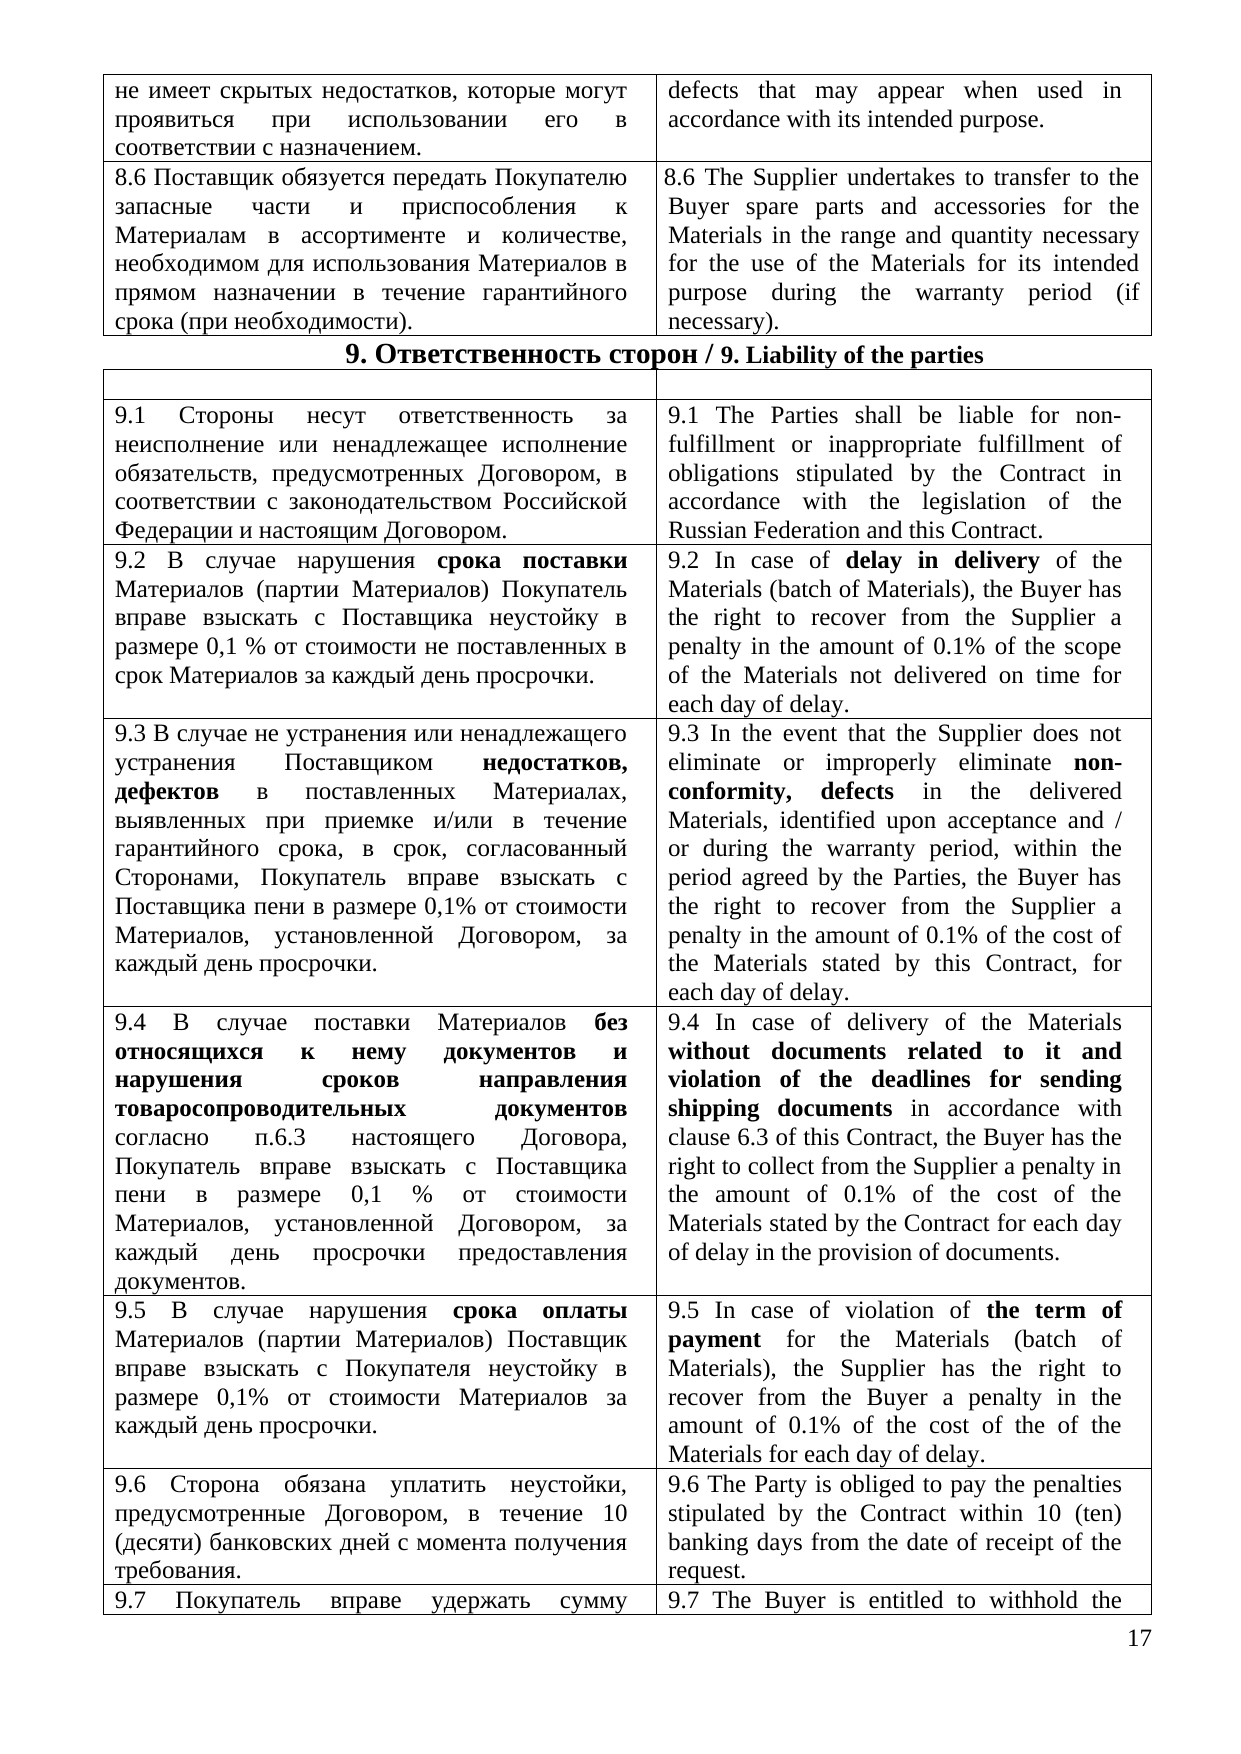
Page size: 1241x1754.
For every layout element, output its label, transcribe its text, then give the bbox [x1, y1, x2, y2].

table_cell 9.1 Стороны несут ответственность за неисполнение или ненадлежащее исполнение обязательств, предусмотренных Договором, в соответствии с законодательством Российской Федерации и настоящим Договором. [104, 400, 656, 544]
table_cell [104, 75, 656, 161]
table_cell 8.6 The Supplier undertakes to transfer to the Buyer spare parts and accessories for the Materials in the range and quantity necessary for the use of the Materials for its intended purpose during the warranty period (if necessary). [657, 162, 1151, 335]
table_cell 8.6 Поставщик обязуется передать Покупателю запасные части и приспособления к Материалам в ассортименте и количестве, необходимом для использования Материалов в прямом назначении в течение гарантийного срока (при необходимости). [104, 162, 656, 335]
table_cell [657, 75, 1151, 161]
table_cell 9.1 The Parties shall be liable for non-fulfillment or inappropriate fulfillment of obligations stipulated by the Contract in accordance with the legislation of the Russian Federation and this Contract. [657, 400, 1151, 544]
table_header [104, 370, 656, 399]
subtitle 9. Ответственность сторон / 9. Liability of the parties [177, 336, 1152, 369]
table_header [657, 370, 1151, 399]
table_cell 9.4 In case of delivery of the Materials without documents related to it and violation of the deadlines for sending shipping documents in accordance with clause 6.3 of this Contract, the Buyer has the right to collect from the Supplier a penalty in the amount of 0.1% of the cost of the Materials stated by the Contract for each day of delay in the provision of documents. [657, 1007, 1151, 1294]
table_cell 9.2 In case of delay in delivery of the Materials (batch of Materials), the Buyer has the right to recover from the Supplier a penalty in the amount of 0.1% of the scope of the Materials not delivered on time for each day of delay. [657, 545, 1151, 717]
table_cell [657, 1585, 1151, 1614]
table_cell 9.3 В случае не устранения или ненадлежащего устранения Поставщиком недостатков, дефектов в поставленных Материалах, выявленных при приемке и/или в течение гарантийного срока, в срок, согласованный Сторонами, Покупатель вправе взыскать с Поставщика пени в размере 0,1% от стоимости Материалов, установленной Договором, за каждый день просрочки. [104, 719, 656, 1006]
table_cell 9.2 В случае нарушения срока поставки Материалов (партии Материалов) Покупатель вправе взыскать с Поставщика неустойку в размере 0,1 % от стоимости не поставленных в срок Материалов за каждый день просрочки. [104, 545, 656, 717]
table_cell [104, 1585, 656, 1614]
table_cell 9.6 Сторона обязана уплатить неустойки, предусмотренные Договором, в течение 10 (десяти) банковских дней с момента получения требования. [104, 1469, 656, 1584]
table_cell 9.3 In the event that the Supplier does not eliminate or improperly eliminate non-conformity, defects in the delivered Materials, identified upon acceptance and / or during the warranty period, within the period agreed by the Parties, the Buyer has the right to recover from the Supplier a penalty in the amount of 0.1% of the cost of the Materials stated by this Contract, for each day of delay. [657, 719, 1151, 1006]
table_cell 9.5 In case of violation of the term of payment for the Materials (batch of Materials), the Supplier has the right to recover from the Buyer a penalty in the amount of 0.1% of the cost of the of the Materials for each day of delay. [657, 1296, 1151, 1468]
table_cell 9.4 В случае поставки Материалов без относящихся к нему документов и нарушения сроков направления товаросопроводительных документов согласно п.6.3 настоящего Договора, Покупатель вправе взыскать с Поставщика пени в размере 0,1 % от стоимости Материалов, установленной Договором, за каждый день просрочки предоставления документов. [104, 1007, 656, 1294]
table_cell 9.6 The Party is obliged to pay the penalties stipulated by the Contract within 10 (ten) banking days from the date of receipt of the request. [657, 1469, 1151, 1584]
table_cell 9.5 В случае нарушения срока оплаты Материалов (партии Материалов) Поставщик вправе взыскать с Покупателя неустойку в размере 0,1% от стоимости Материалов за каждый день просрочки. [104, 1296, 656, 1468]
